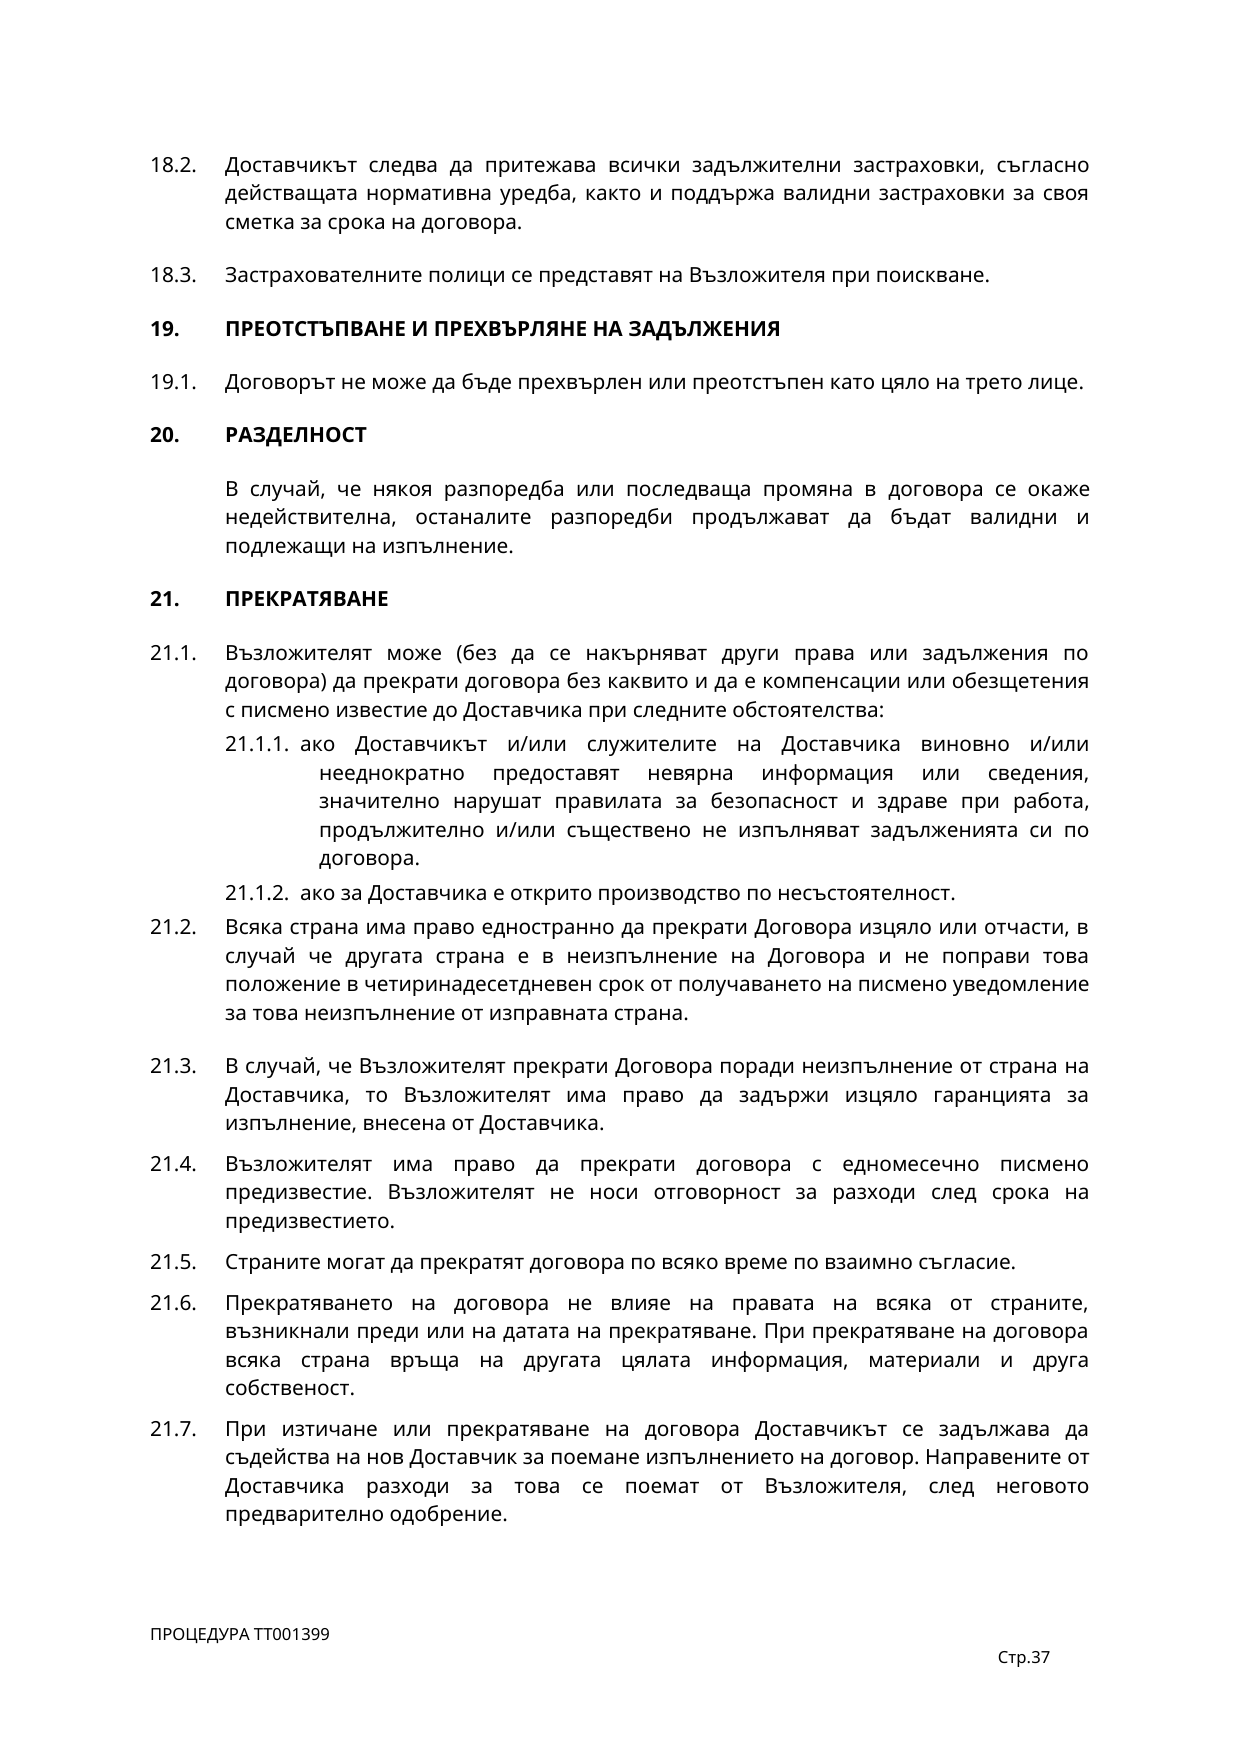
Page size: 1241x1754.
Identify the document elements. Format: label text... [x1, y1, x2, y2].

list Възложителят има право да прекрати договора с едномесечно писмено предизвестие. Възложителят не носи отговорност за разходи след срока на предизвестието. [150, 1149, 1090, 1234]
list Възложителят може (без да се накърняват други права или задължения по договора) да прекрати договора без каквито и да е компенсации или обезщетения с писмено известие до Доставчика при следните обстоятелства: [150, 638, 1090, 723]
text В случай, че някоя разпоредба или последваща промяна в договора се окаже недействителна, останалите разпоредби продължават да бъдат валидни и подлежащи на изпълнение. [225, 474, 1090, 559]
list ПРЕОТСТЪПВАНЕ И ПРЕХВЪРЛЯНЕ НА ЗАДЪЛЖЕНИЯ [150, 314, 1090, 342]
list РАЗДЕЛНОСТ [150, 421, 1090, 449]
list ПРЕКРАТЯВАНЕ [150, 584, 1090, 613]
list Всяка страна има право едностранно да прекрати Договора изцяло или отчасти, в случай че другата страна е в неизпълнение на Договора и не поправи това положение в четиринадесетдневен срок от получаването на писмено уведомление за това неизпълнение от изправната страна. [150, 912, 1090, 1026]
list Застрахователните полици се представят на Възложителя при поискване. [150, 260, 1090, 289]
list Доставчикът следва да притежава всички задължителни застраховки, съгласно действащата нормативна уредба, както и поддържа валидни застраховки за своя сметка за срока на договора. [150, 150, 1090, 235]
list При изтичане или прекратяване на договора Доставчикът се задължава да съдейства на нов Доставчик за поемане изпълнението на договор. Направените от Доставчика разходи за това се поемат от Възложителя, след неговото предварително одобрение. [150, 1414, 1090, 1528]
list Прекратяването на договора не влияе на правата на всяка от страните, възникнали преди или на датата на прекратяване. При прекратяване на договора всяка страна връща на другата цялата информация, материали и друга собственост. [150, 1288, 1090, 1402]
list ако Доставчикът и/или служителите на Доставчика виновно и/или нееднократно предоставят невярна информация или сведения, значително нарушат правилата за безопасност и здраве при работа, продължително и/или съществено не изпълняват задълженията си по договора. [225, 729, 1090, 872]
list ако за Доставчика е открито производство по несъстоятелност. [225, 878, 1090, 906]
list В случай, че Възложителят прекрати Договора поради неизпълнение от страна на Доставчика, то Възложителят има право да задържи изцяло гаранцията за изпълнение, внесена от Доставчика. [150, 1051, 1090, 1137]
list Страните могат да прекратят договора по всяко време по взаимно съгласие. [150, 1247, 1090, 1275]
list Договорът не може да бъде прехвърлен или преотстъпен като цяло на трето лице. [150, 367, 1090, 396]
